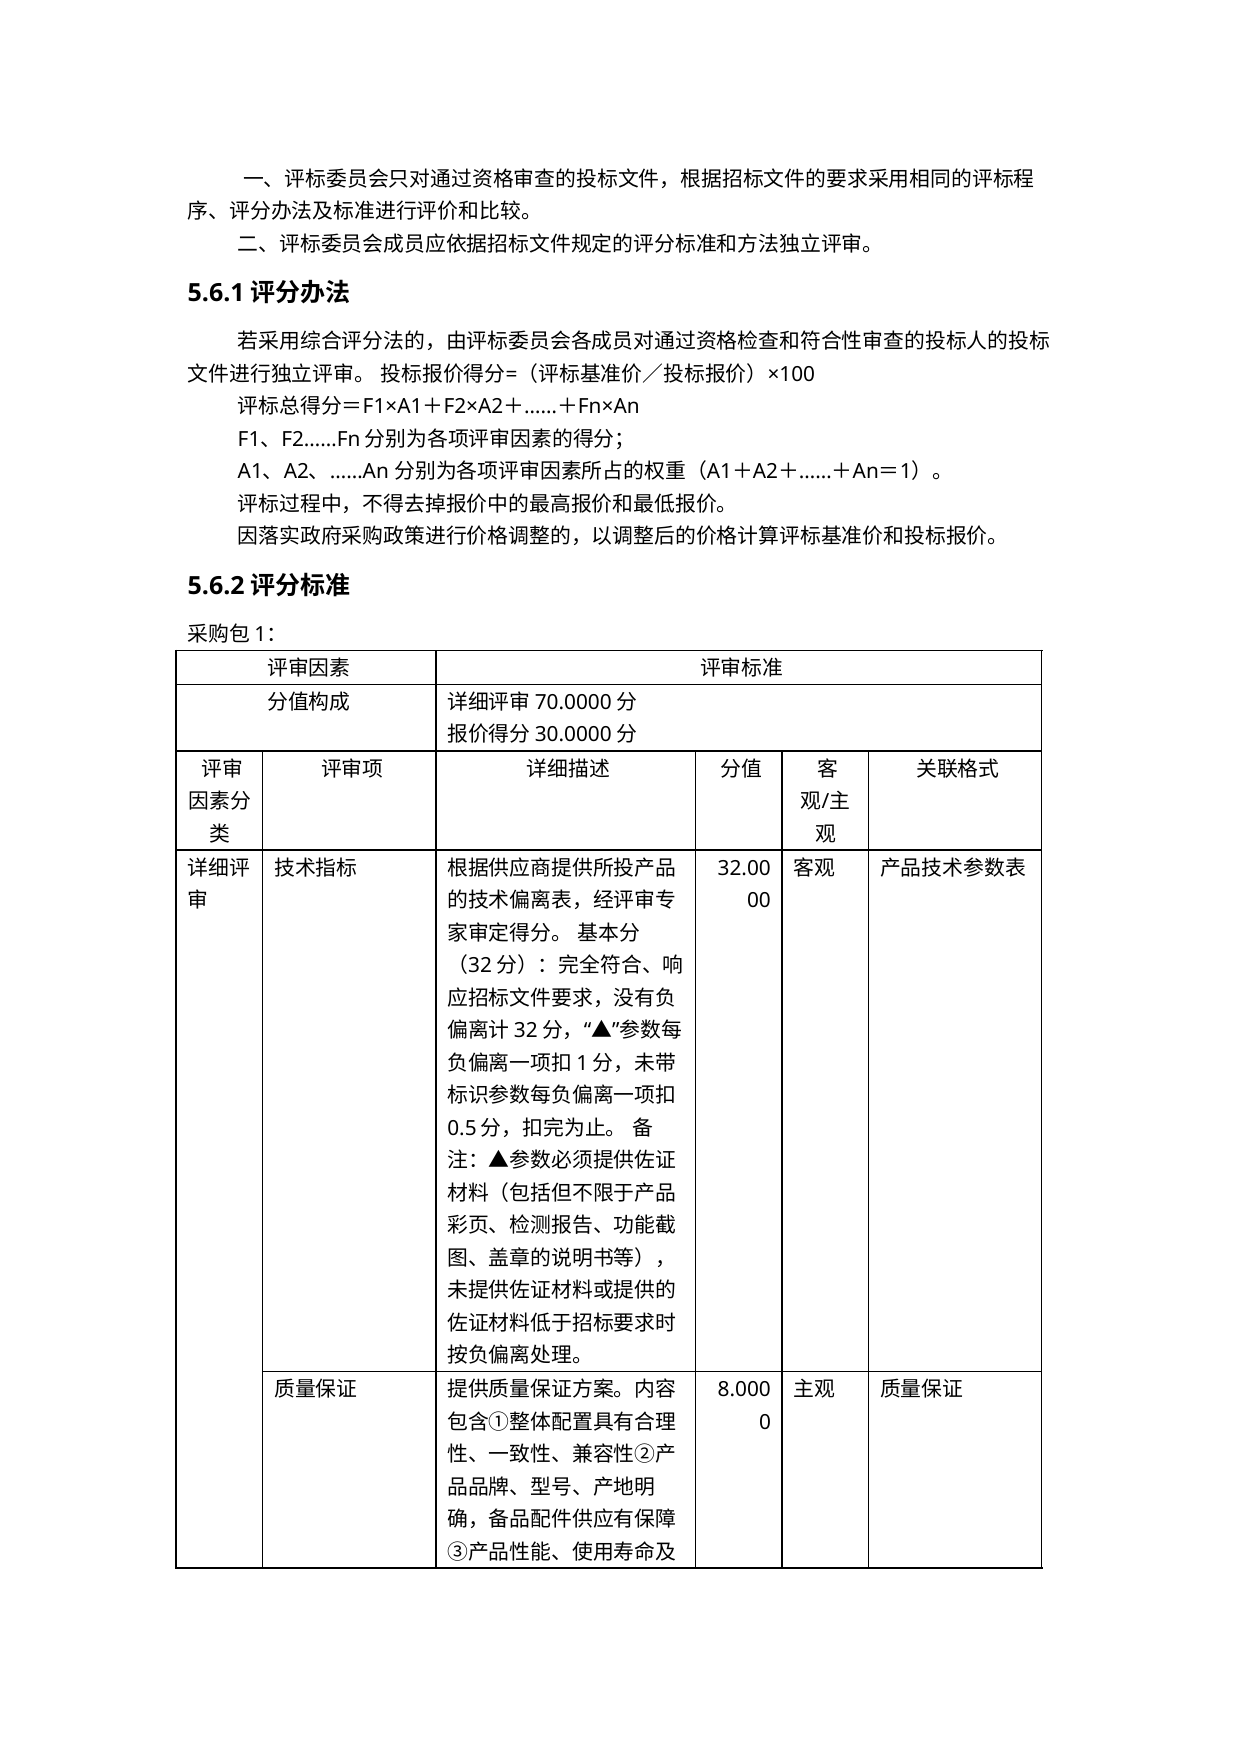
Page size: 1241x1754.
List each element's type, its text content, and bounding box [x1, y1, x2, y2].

table_cell 分值构成 [177, 685, 435, 750]
table_cell 分值 [696, 752, 781, 849]
table_cell 评审项 [263, 752, 435, 849]
table_cell 详细描述 [437, 752, 695, 849]
table_cell 详细评审 [177, 851, 262, 1567]
table_cell 客观/主观 [783, 752, 868, 849]
text 5.6.1评分办法 [187, 259, 1053, 324]
table_cell 质量保证 [263, 1372, 435, 1567]
table_cell 主观 [783, 1372, 868, 1567]
table_cell 客观 [783, 851, 868, 1371]
table_cell 32.0000 [696, 851, 781, 1371]
table_header 评审因素 [177, 651, 435, 683]
text 因落实政府采购政策进行价格调整的，以调整后的价格计算评标基准价和投标报价。 [187, 519, 1053, 552]
table_cell 技术指标 [263, 851, 435, 1371]
text 二、评标委员会成员应依据招标文件规定的评分标准和方法独立评审。 [187, 227, 1053, 259]
table_cell 详细评审70.0000分 报价得分30.0000分 [437, 685, 1041, 750]
table_cell 根据供应商提供所投产品的技术偏离表，经评审专家审定得分。 基本分（32分）：完全符合、响应招标文件要求，没有负偏离计32分，“▲”参数每负偏离一项扣1分，未带标识参数每负偏离一项扣0.5分，扣完为止。 备注：▲参数必须提供佐证材料（包括但不限于产品彩页、检测报告、功能截图、盖章的说明书等），未提供佐证材料或提供的佐证材料低于招标要求时按负偏离处理。 [437, 851, 695, 1371]
text 一、评标委员会只对通过资格审查的投标文件，根据招标文件的要求采用相同的评标程序、评分办法及标准进行评价和比较。 [187, 162, 1053, 227]
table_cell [437, 1372, 695, 1567]
text 5.6.2评分标准 [187, 552, 1053, 617]
table_header 评审标准 [437, 651, 1041, 683]
table_cell 8.0000 [696, 1372, 781, 1567]
text F1、F2……Fn分别为各项评审因素的得分； [187, 422, 1053, 454]
table_cell 质量保证 [869, 1372, 1041, 1567]
text 评标总得分＝F1×A1＋F2×A2＋……＋Fn×An [187, 389, 1053, 422]
table_cell 评审因素分类 [177, 752, 262, 849]
table_cell 关联格式 [869, 752, 1041, 849]
text 若采用综合评分法的，由评标委员会各成员对通过资格检查和符合性审查的投标人的投标文件进行独立评审。 投标报价得分=（评标基准价／投标报价）×100 [187, 324, 1053, 389]
text 评标过程中，不得去掉报价中的最高报价和最低报价。 [187, 487, 1053, 519]
text 采购包1： [187, 617, 1053, 649]
text A1、A2、……An 分别为各项评审因素所占的权重（A1＋A2＋……＋An＝1）。 [187, 454, 1053, 487]
table_cell 产品技术参数表 [869, 851, 1041, 1371]
